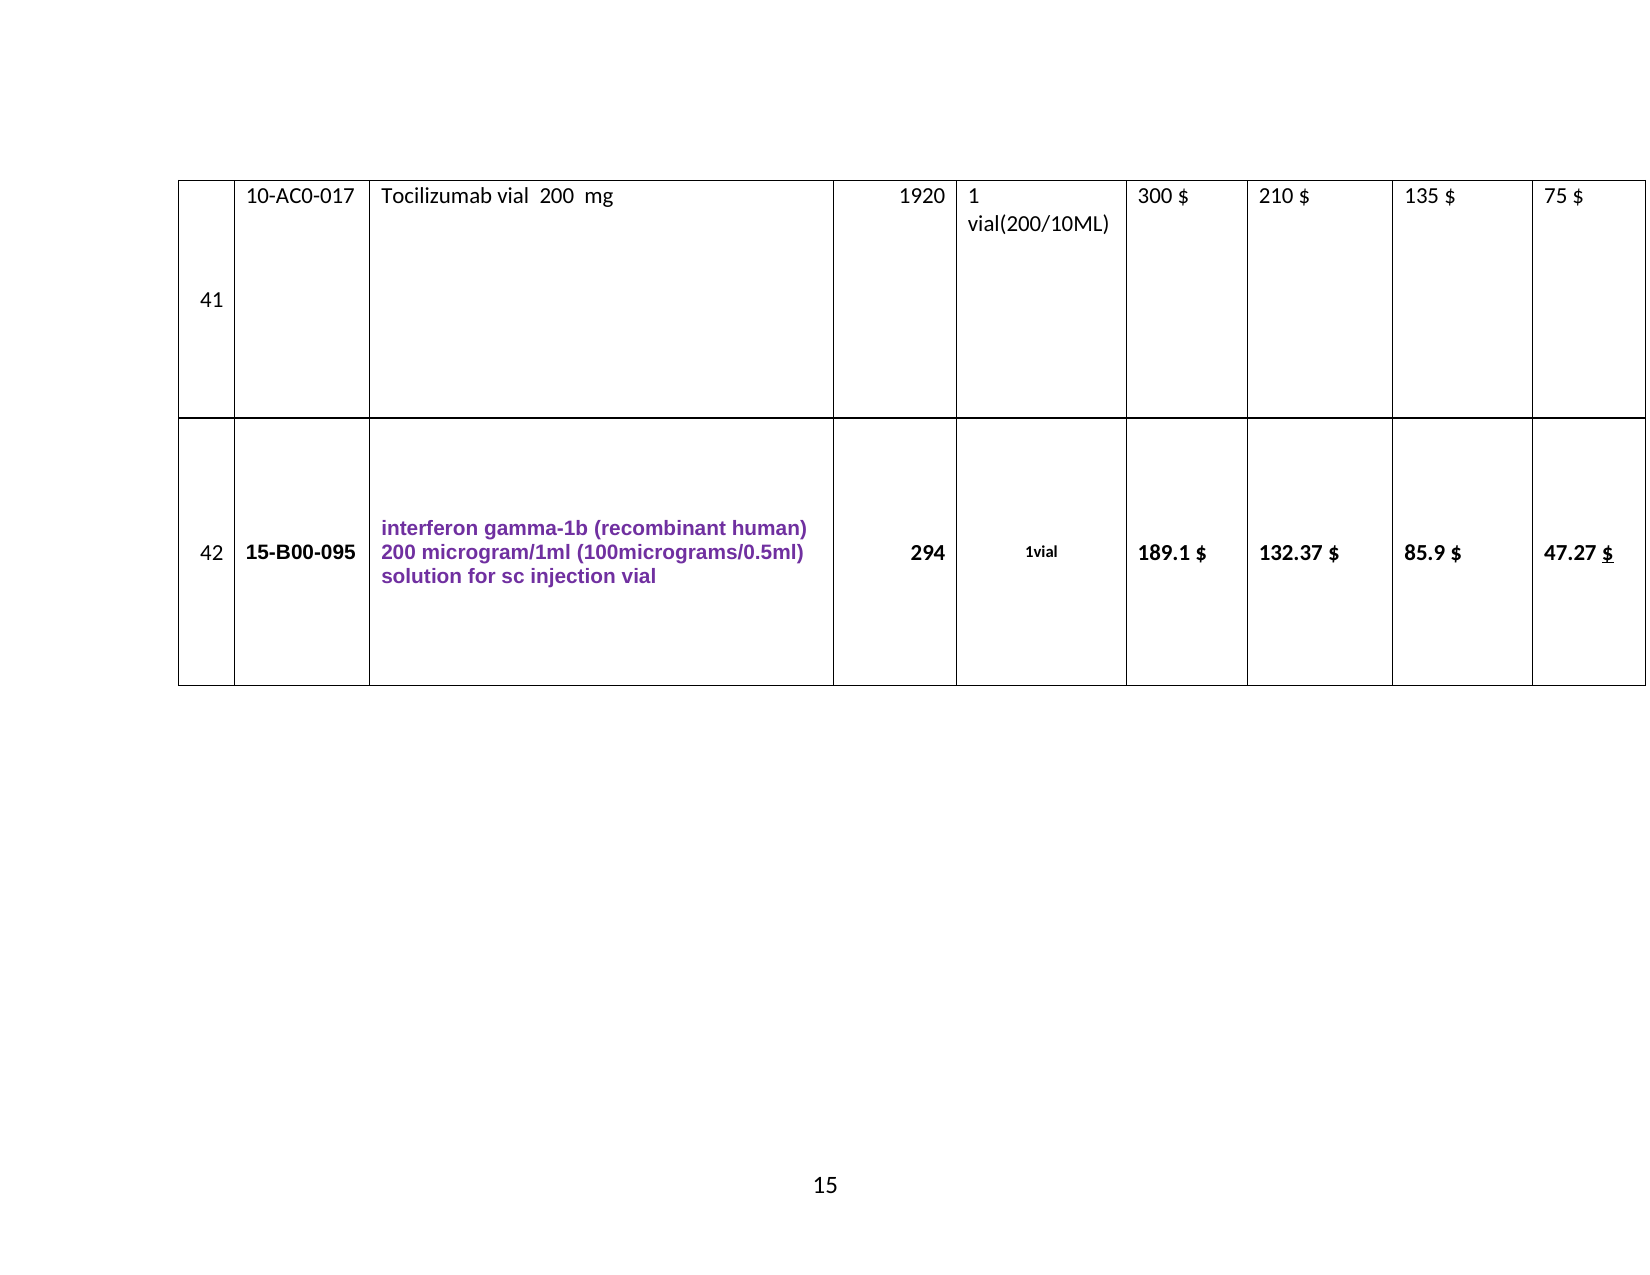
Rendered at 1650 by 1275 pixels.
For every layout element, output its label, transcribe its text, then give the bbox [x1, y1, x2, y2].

table_cell 47.27 $ [1533, 419, 1645, 685]
table_cell 10-AC0-017 [235, 181, 369, 417]
table_cell 15-B00-095 [235, 419, 369, 685]
table_cell 1920 [834, 181, 956, 417]
table_cell 135 $ [1393, 181, 1532, 417]
table_cell 1vial [957, 419, 1126, 685]
table_cell 132.37 $ [1248, 419, 1392, 685]
table_cell 210 $ [1248, 181, 1392, 417]
table_cell 41 [179, 181, 234, 417]
table_cell Tocilizumab vial 200 mg [370, 181, 833, 417]
table_cell 42 [179, 419, 234, 685]
table_cell 294 [834, 419, 956, 685]
table_cell 189.1 $ [1127, 419, 1247, 685]
table_cell 1 vial(200/10ML) [957, 181, 1126, 417]
table_cell 75 $ [1533, 181, 1645, 417]
table_cell 300 $ [1127, 181, 1247, 417]
table_cell 85.9 $ [1393, 419, 1532, 685]
table_cell interferon gamma-1b (recombinant human) 200 microgram/1ml (100micrograms/0.5ml) solution for sc injection vial [370, 419, 833, 685]
